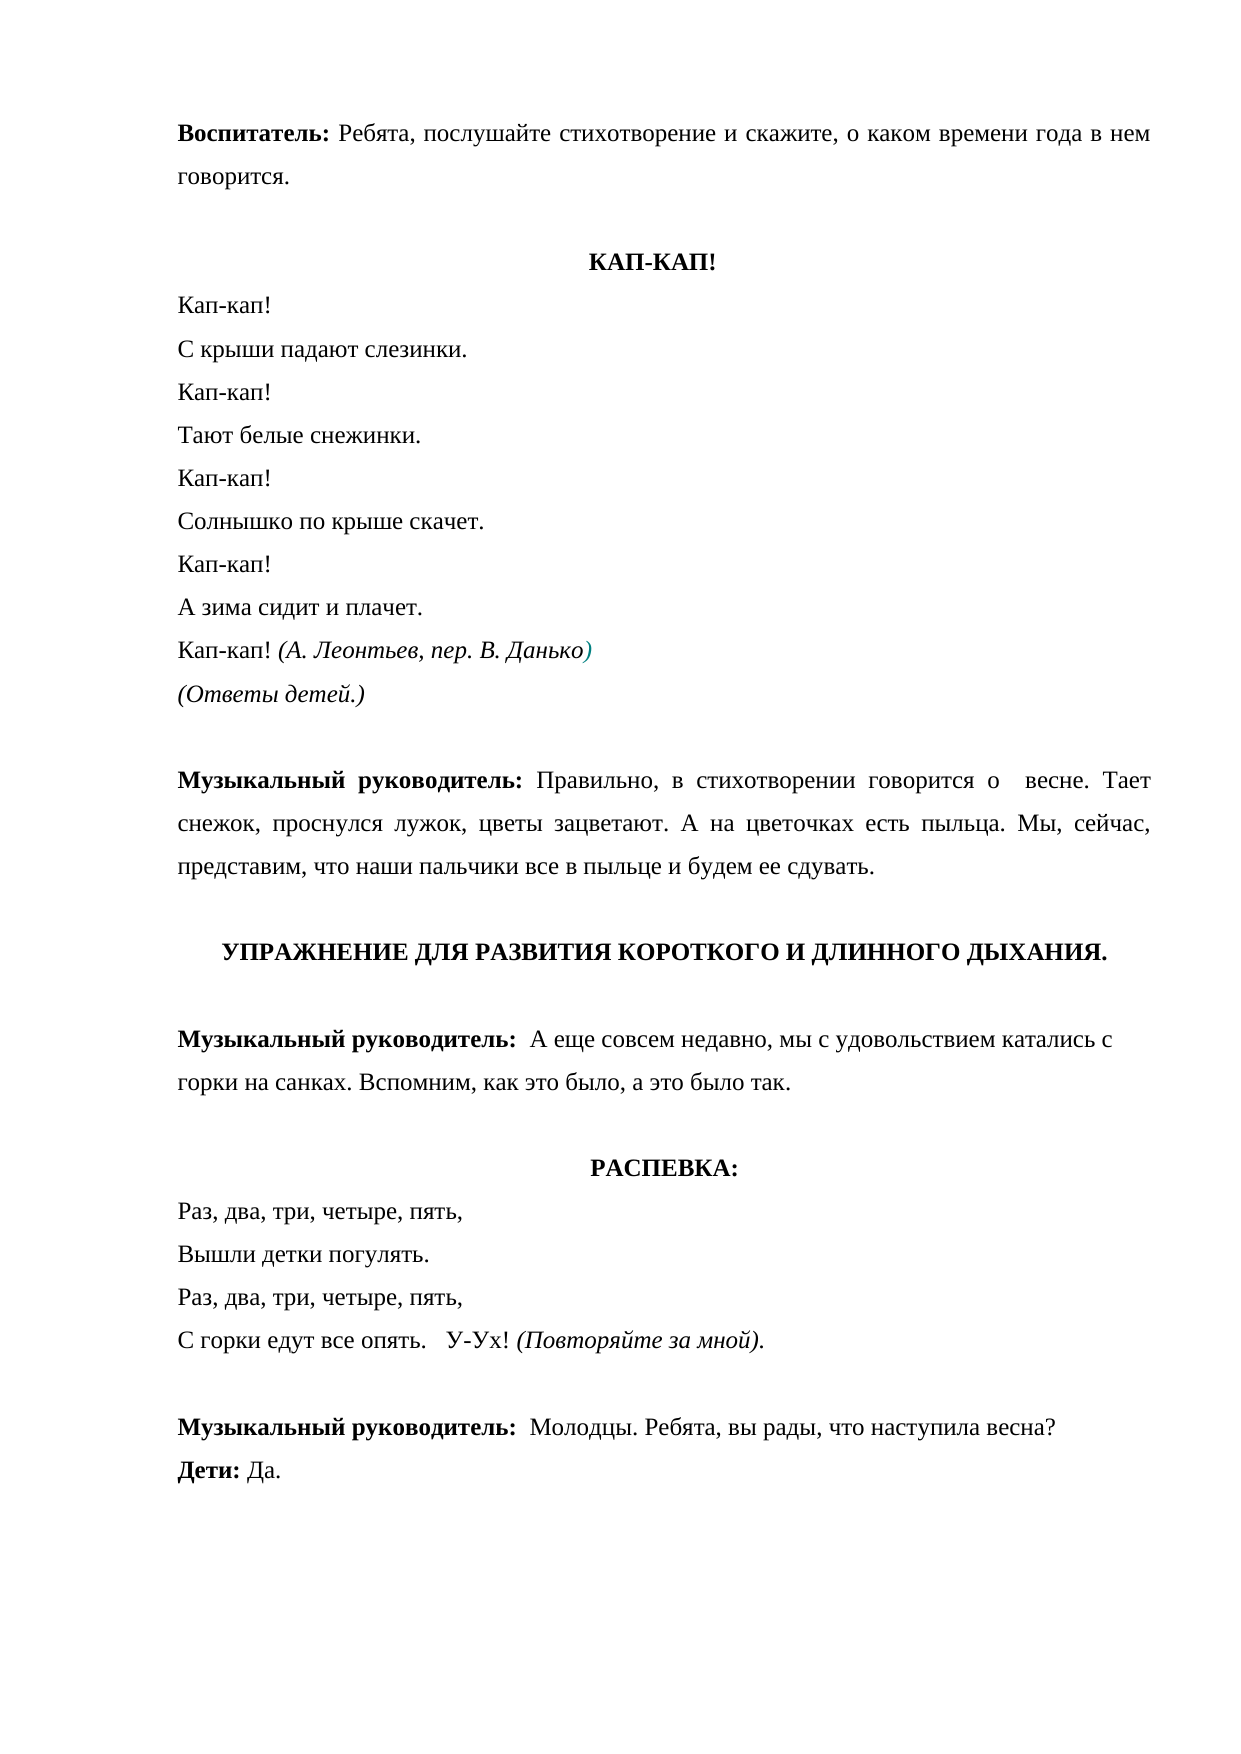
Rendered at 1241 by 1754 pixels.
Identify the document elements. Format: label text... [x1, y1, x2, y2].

text РАСПЕВКА: [177, 1153, 1152, 1182]
text Раз, два, три, четыре, пять, [177, 1282, 1152, 1311]
text Музыкальный руководитель: А еще совсем недавно, мы с удовольствием катались с горки на санках. Вспомним, как это было, а это было так. [177, 1024, 1152, 1096]
text Тают белые снежинки. [177, 420, 1128, 449]
text УПРАЖНЕНИЕ ДЛЯ РАЗВИТИЯ КОРОТКОГО И ДЛИННОГО ДЫХАНИЯ. [177, 937, 1152, 966]
text Раз, два, три, четыре, пять, [177, 1196, 1152, 1225]
text КАП-КАП! [177, 247, 1128, 276]
text С горки едут все опять. У-Ух! (Повторяйте за мной). [177, 1326, 1152, 1354]
text Музыкальный руководитель: Правильно, в стихотворении говорится о весне. Тает снежок, проснулся лужок, цветы зацветают. А на цветочках есть пыльца. Мы, сейчас, представим, что наши пальчики все в пыльце и будем ее сдувать. [177, 765, 1152, 880]
text Музыкальный руководитель: Молодцы. Ребята, вы рады, что наступила весна? [177, 1412, 1152, 1441]
text Кап-кап! (А. Леонтьев, пер. В. Данько) [177, 636, 1128, 664]
text Кап-кап! [177, 463, 1128, 492]
text Кап-кап! [177, 291, 1128, 319]
text Солнышко по крыше скачет. [177, 506, 1128, 535]
text Дети: Да. [177, 1455, 1152, 1484]
text (Ответы детей.) [177, 679, 1152, 707]
text С крыши падают слезинки. [177, 334, 1128, 362]
text Воспитатель: Ребята, послушайте стихотворение и скажите, о каком времени года в нем говорится. [177, 118, 1152, 190]
text А зима сидит и плачет. [177, 592, 1128, 621]
text Вышли детки погулять. [177, 1239, 1152, 1268]
text Кап-кап! [177, 549, 1128, 578]
text Кап-кап! [177, 377, 1128, 406]
